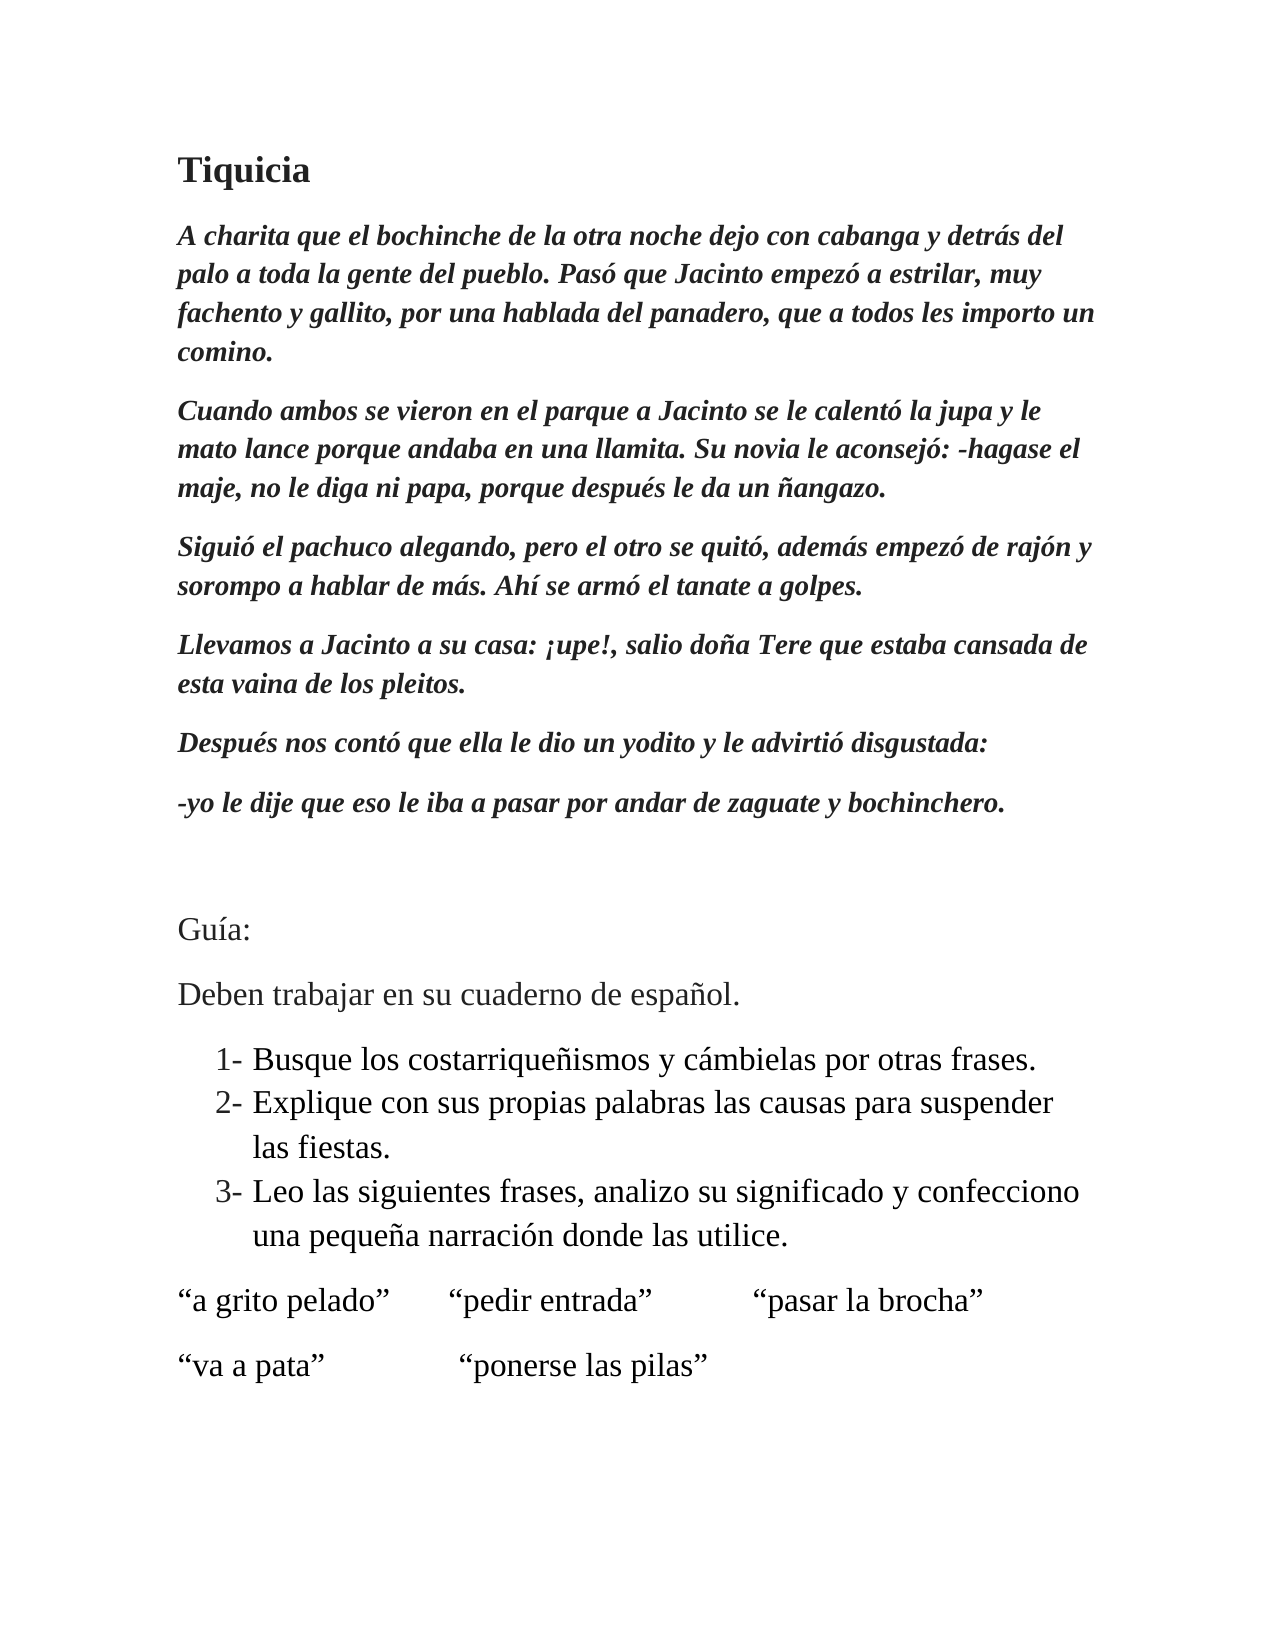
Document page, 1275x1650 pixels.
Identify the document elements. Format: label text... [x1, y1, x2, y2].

text Tiquicia [177, 148, 1098, 191]
list Explique con sus propias palabras las causas para suspender las fiestas. [215, 1083, 1098, 1165]
text Guía: [177, 909, 1098, 947]
text -yo le dije que eso le iba a pasar por andar de zaguate y bochinchero. [177, 785, 1098, 818]
list Busque los costarriqueñismos y cámbielas por otras frases. [215, 1039, 1098, 1077]
text Después nos contó que ella le dio un yodito y le advirtió disgustada: [177, 725, 1098, 759]
text Llevamos a Jacinto a su casa: ¡upe!, salio doña Tere que estaba cansada de esta vaina de los pleitos. [177, 627, 1098, 699]
text Siguió el pachuco alegando, pero el otro se quitó, además empezó de rajón y sorompo a hablar de más. Ahí se armó el tanate a golpes. [177, 529, 1098, 602]
text A charita que el bochinche de la otra noche dejo con cabanga y detrás del palo a toda la gente del pueblo. Pasó que Jacinto empezó a estrilar, muy fachento y gallito, por una hablada del panadero, que a todos les importo un comino. [177, 218, 1098, 367]
text “a grito pelado” “pedir entrada” “pasar la brocha” [177, 1280, 1098, 1318]
text Cuando ambos se vieron en el parque a Jacinto se le calentó la jupa y le mato lance porque andaba en una llamita. Su novia le aconsejó: -hagase el maje, no le diga ni papa, porque después le da un ñangazo. [177, 393, 1098, 504]
text Deben trabajar en su cuaderno de español. [177, 974, 1098, 1012]
list Leo las siguientes frases, analizo su significado y confecciono una pequeña narración donde las utilice. [215, 1171, 1098, 1253]
text “va a pata” “ponerse las pilas” [177, 1345, 1098, 1383]
